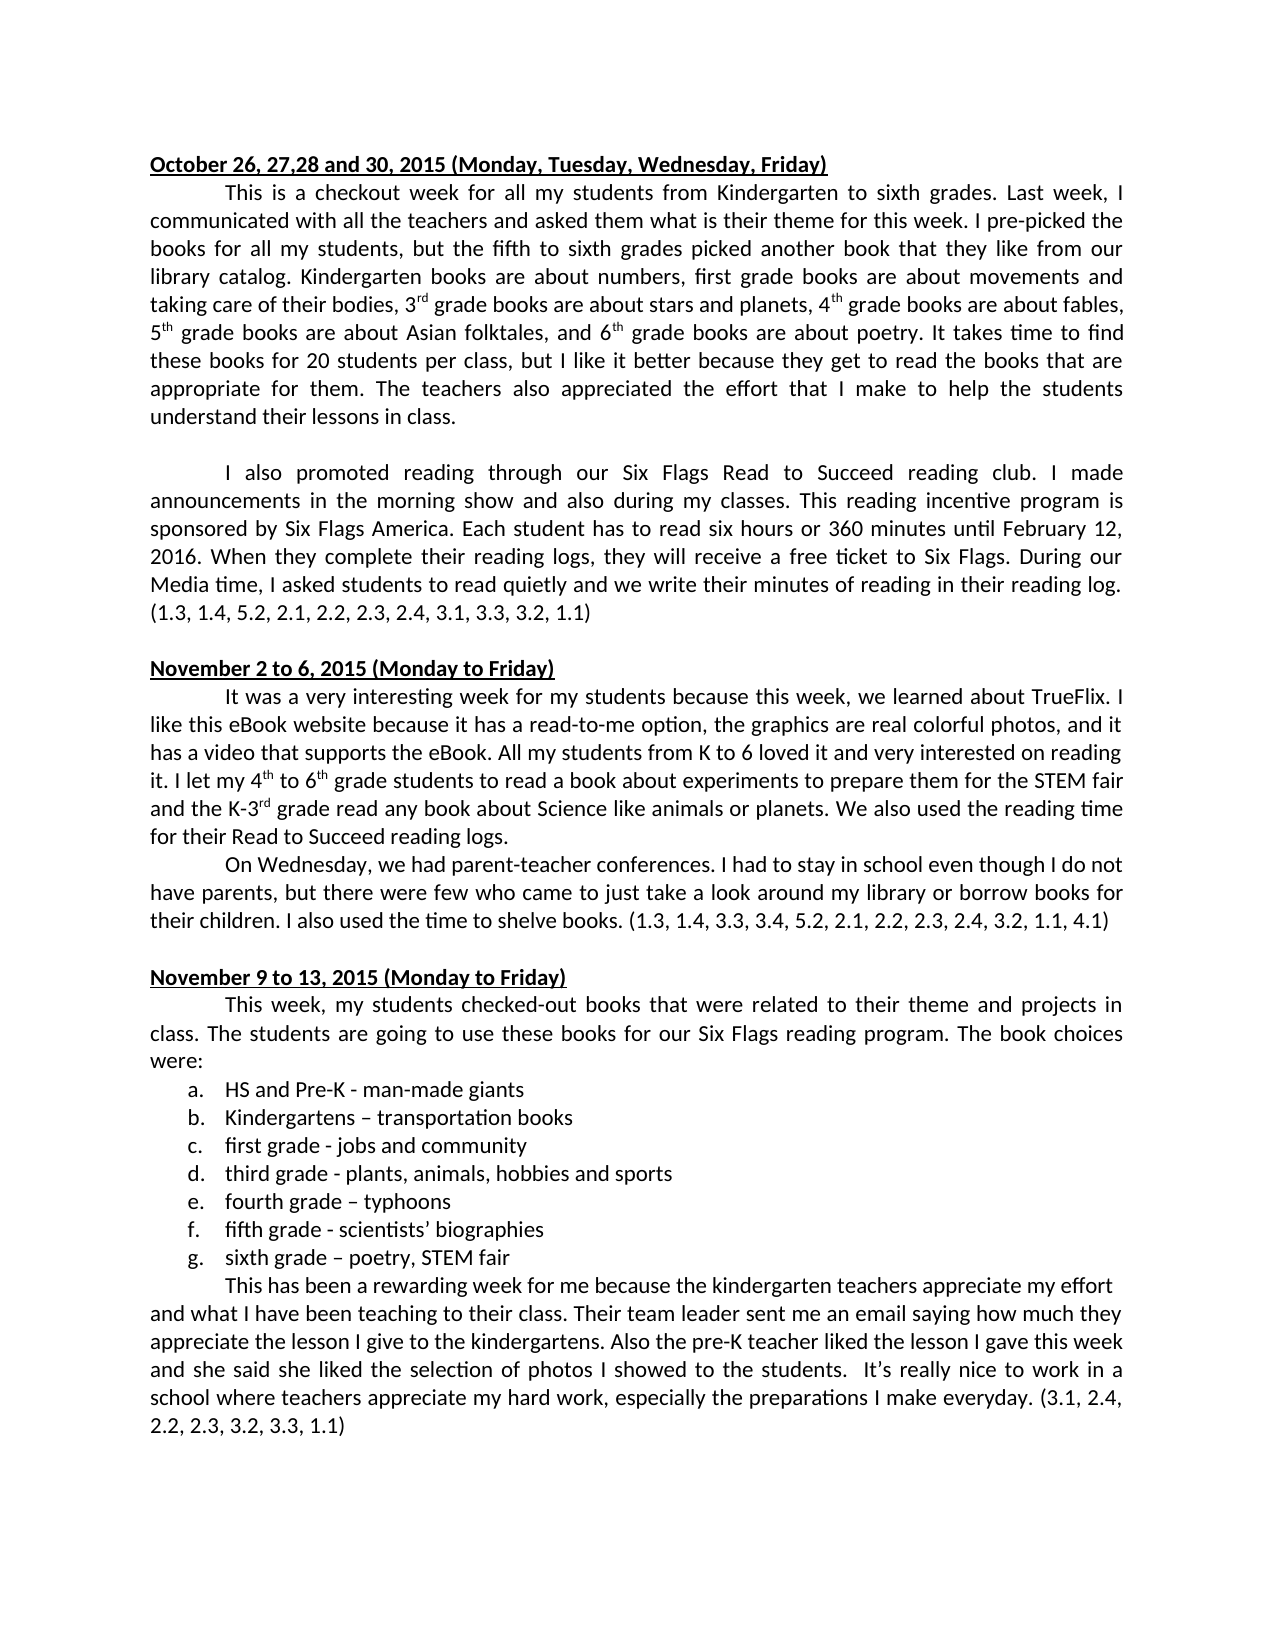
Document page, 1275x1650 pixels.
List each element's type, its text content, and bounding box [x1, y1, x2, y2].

text This has been a rewarding week for me because the kindergarten teachers appreciate my effort [225, 1271, 1125, 1299]
list third grade - plants, animals, hobbies and sports [187, 1159, 1125, 1187]
text This is a checkout week for all my students from Kindergarten to sixth grades. Last week, I communicated with all the teachers and asked them what is their theme for this week. I pre-picked the books for all my students, but the fifth to sixth grades picked another book that they like from our library catalog. Kindergarten books are about numbers, first grade books are about movements and taking care of their bodies, 3rd grade books are about stars and planets, 4th grade books are about fables, 5th grade books are about Asian folktales, and 6th grade books are about poetry. It takes time to find these books for 20 students per class, but I like it better because they get to read the books that are appropriate for them. The teachers also appreciated the effort that I make to help the students understand their lessons in class. [150, 178, 1125, 430]
list first grade - jobs and community [187, 1131, 1125, 1159]
text This week, my students checked-out books that were related to their theme and projects in class. The students are going to use these books for our Six Flags reading program. The book choices were: [150, 991, 1125, 1075]
text It was a very interesting week for my students because this week, we learned about TrueFlix. I like this eBook website because it has a read-to-me option, the graphics are real colorful photos, and it has a video that supports the eBook. All my students from K to 6 loved it and very interested on reading it. I let my 4th to 6th grade students to read a book about experiments to prepare them for the STEM fair and the K-3rd grade read any book about Science like animals or planets. We also used the reading time for their Read to Succeed reading logs. [150, 682, 1125, 851]
text and what I have been teaching to their class. Their team leader sent me an email saying how much they appreciate the lesson I give to the kindergartens. Also the pre-K teacher liked the lesson I gave this week and she said she liked the selection of photos I showed to the students. It’s really nice to work in a school where teachers appreciate my hard work, especially the preparations I make everyday. (3.1, 2.4, 2.2, 2.3, 3.2, 3.3, 1.1) [150, 1299, 1125, 1439]
text I also promoted reading through our Six Flags Read to Succeed reading club. I made announcements in the morning show and also during my classes. This reading incentive program is sponsored by Six Flags America. Each student has to read six hours or 360 minutes until February 12, 2016. When they complete their reading logs, they will receive a free ticket to Six Flags. During our Media time, I asked students to read quietly and we write their minutes of reading in their reading log. (1.3, 1.4, 5.2, 2.1, 2.2, 2.3, 2.4, 3.1, 3.3, 3.2, 1.1) [150, 458, 1125, 626]
list Kindergartens – transportation books [187, 1103, 1125, 1131]
list sixth grade – poetry, STEM fair [187, 1243, 1125, 1271]
list fifth grade - scientists’ biographies [187, 1215, 1125, 1243]
text October 26, 27,28 and 30, 2015 (Monday, Tuesday, Wednesday, Friday) [150, 150, 1125, 178]
text November 9 to 13, 2015 (Monday to Friday) [150, 963, 1125, 991]
text On Wednesday, we had parent-teacher conferences. I had to stay in school even though I do not have parents, but there were few who came to just take a look around my library or borrow books for their children. I also used the time to shelve books. (1.3, 1.4, 3.3, 3.4, 5.2, 2.1, 2.2, 2.3, 2.4, 3.2, 1.1, 4.1) [150, 851, 1125, 934]
list fourth grade – typhoons [187, 1187, 1125, 1215]
list HS and Pre-K - man-made giants [187, 1075, 1125, 1103]
text November 2 to 6, 2015 (Monday to Friday) [150, 654, 1125, 682]
